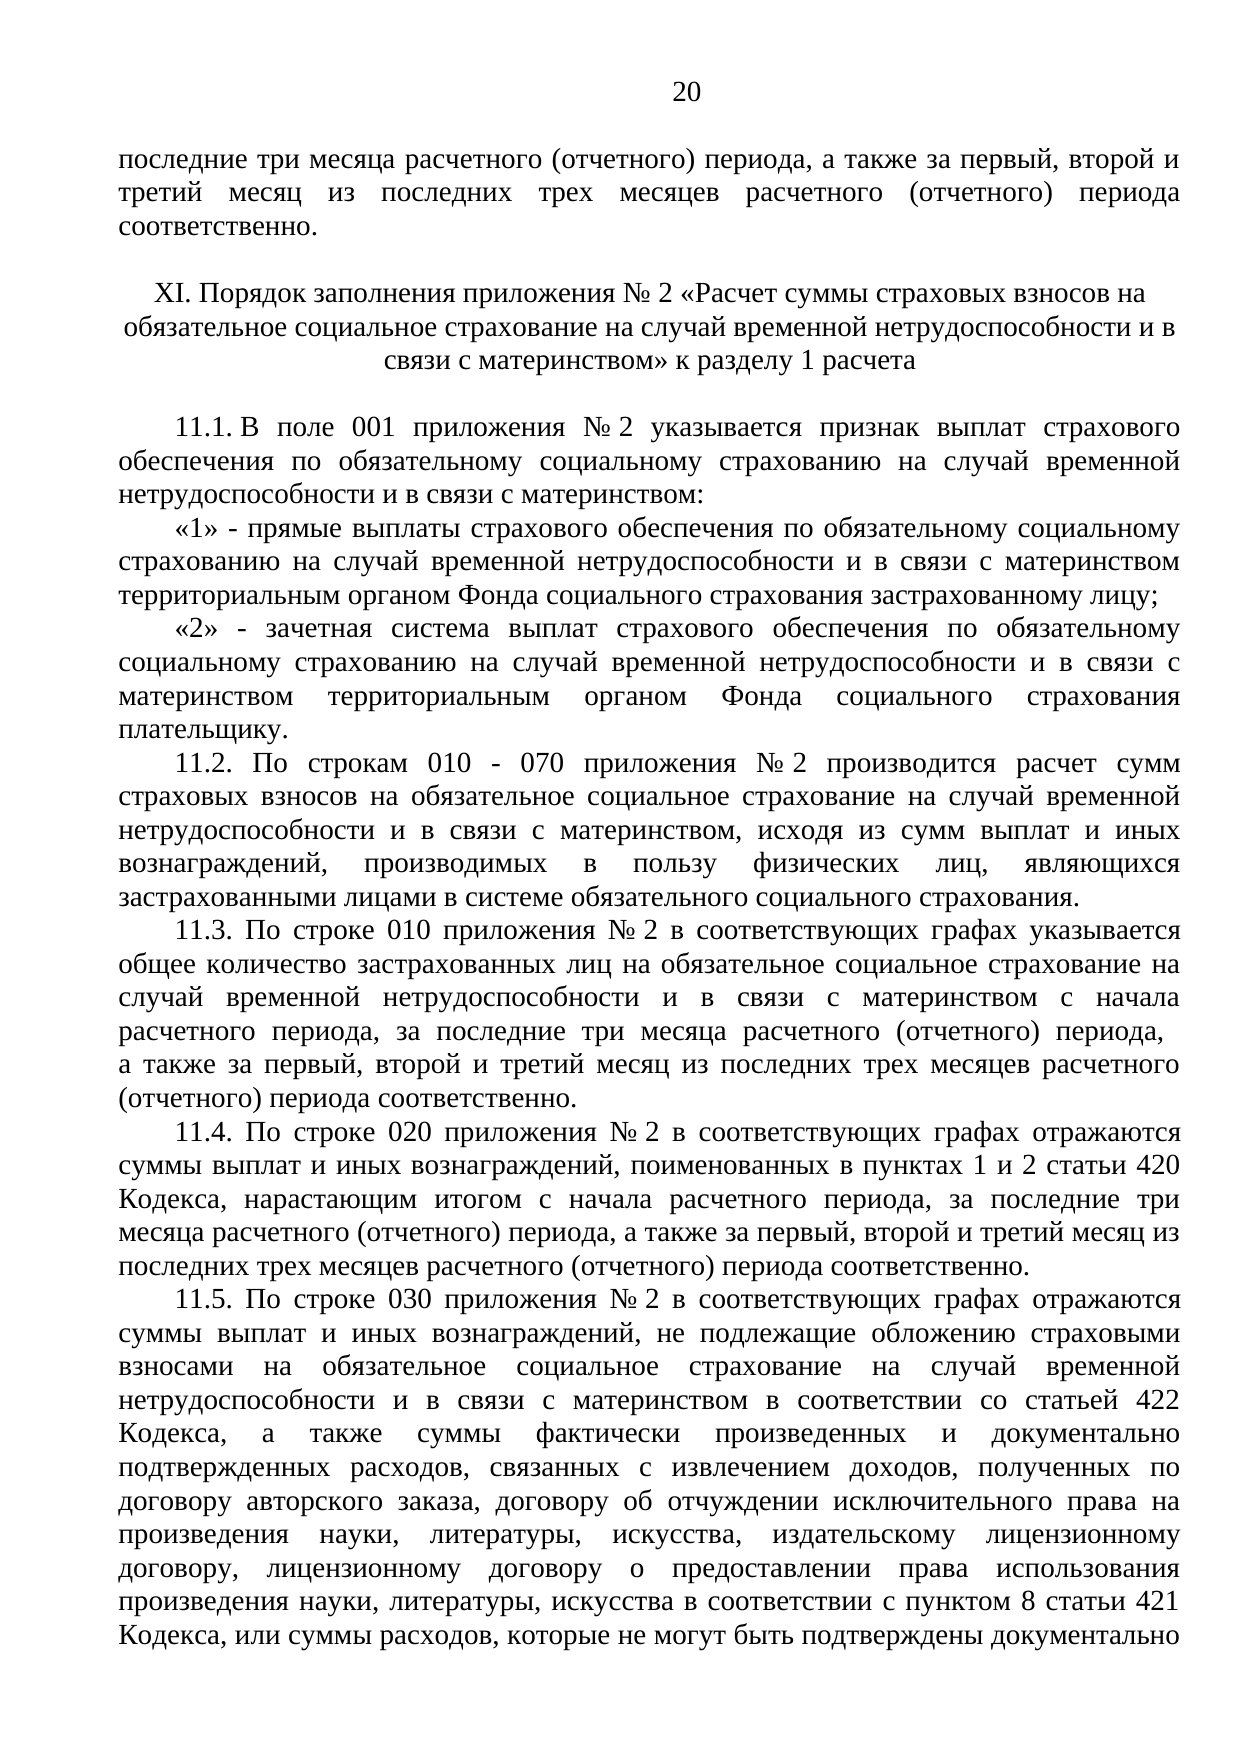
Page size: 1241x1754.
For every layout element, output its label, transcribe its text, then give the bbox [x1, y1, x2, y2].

text «1» - прямые выплаты страхового обеспечения по обязательному социальному страхованию на случай временной нетрудоспособности и в связи с материнством территориальным органом Фонда социального страхования застрахованному лицу; [118, 510, 1181, 611]
text XI. Порядок заполнения приложения № 2 «Расчет суммы страховых взносов на обязательное социальное страхование на случай временной нетрудоспособности и в связи с материнством» к разделу 1 расчета [118, 275, 1181, 376]
text 11.3. По строке 010 приложения № 2 в соответствующих графах указывается общее количество застрахованных лиц на обязательное социальное страхование на случай временной нетрудоспособности и в связи с материнством с начала расчетного периода, за последние три месяца расчетного (отчетного) периода, а также за первый, второй и третий месяц из последних трех месяцев расчетного (отчетного) периода соответственно. [118, 912, 1181, 1114]
text 11.4. По строке 020 приложения № 2 в соответствующих графах отражаются суммы выплат и иных вознаграждений, поименованных в пунктах 1 и 2 статьи 420 Кодекса, нарастающим итогом с начала расчетного периода, за последние три месяца расчетного (отчетного) периода, а также за первый, второй и третий месяц из последних трех месяцев расчетного (отчетного) периода соответственно. [118, 1114, 1181, 1281]
text 11.1. В поле 001 приложения № 2 указывается признак выплат страхового обеспечения по обязательному социальному страхованию на случай временной нетрудоспособности и в связи с материнством: [118, 409, 1181, 510]
text «2» - зачетная система выплат страхового обеспечения по обязательному социальному страхованию на случай временной нетрудоспособности и в связи с материнством территориальным органом Фонда социального страхования плательщику. [118, 611, 1181, 745]
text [118, 141, 1181, 242]
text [118, 1281, 1181, 1650]
text 11.2. По строкам 010 - 070 приложения № 2 производится расчет сумм страховых взносов на обязательное социальное страхование на случай временной нетрудоспособности и в связи с материнством, исходя из сумм выплат и иных вознаграждений, производимых в пользу физических лиц, являющихся застрахованными лицами в системе обязательного социального страхования. [118, 745, 1181, 912]
